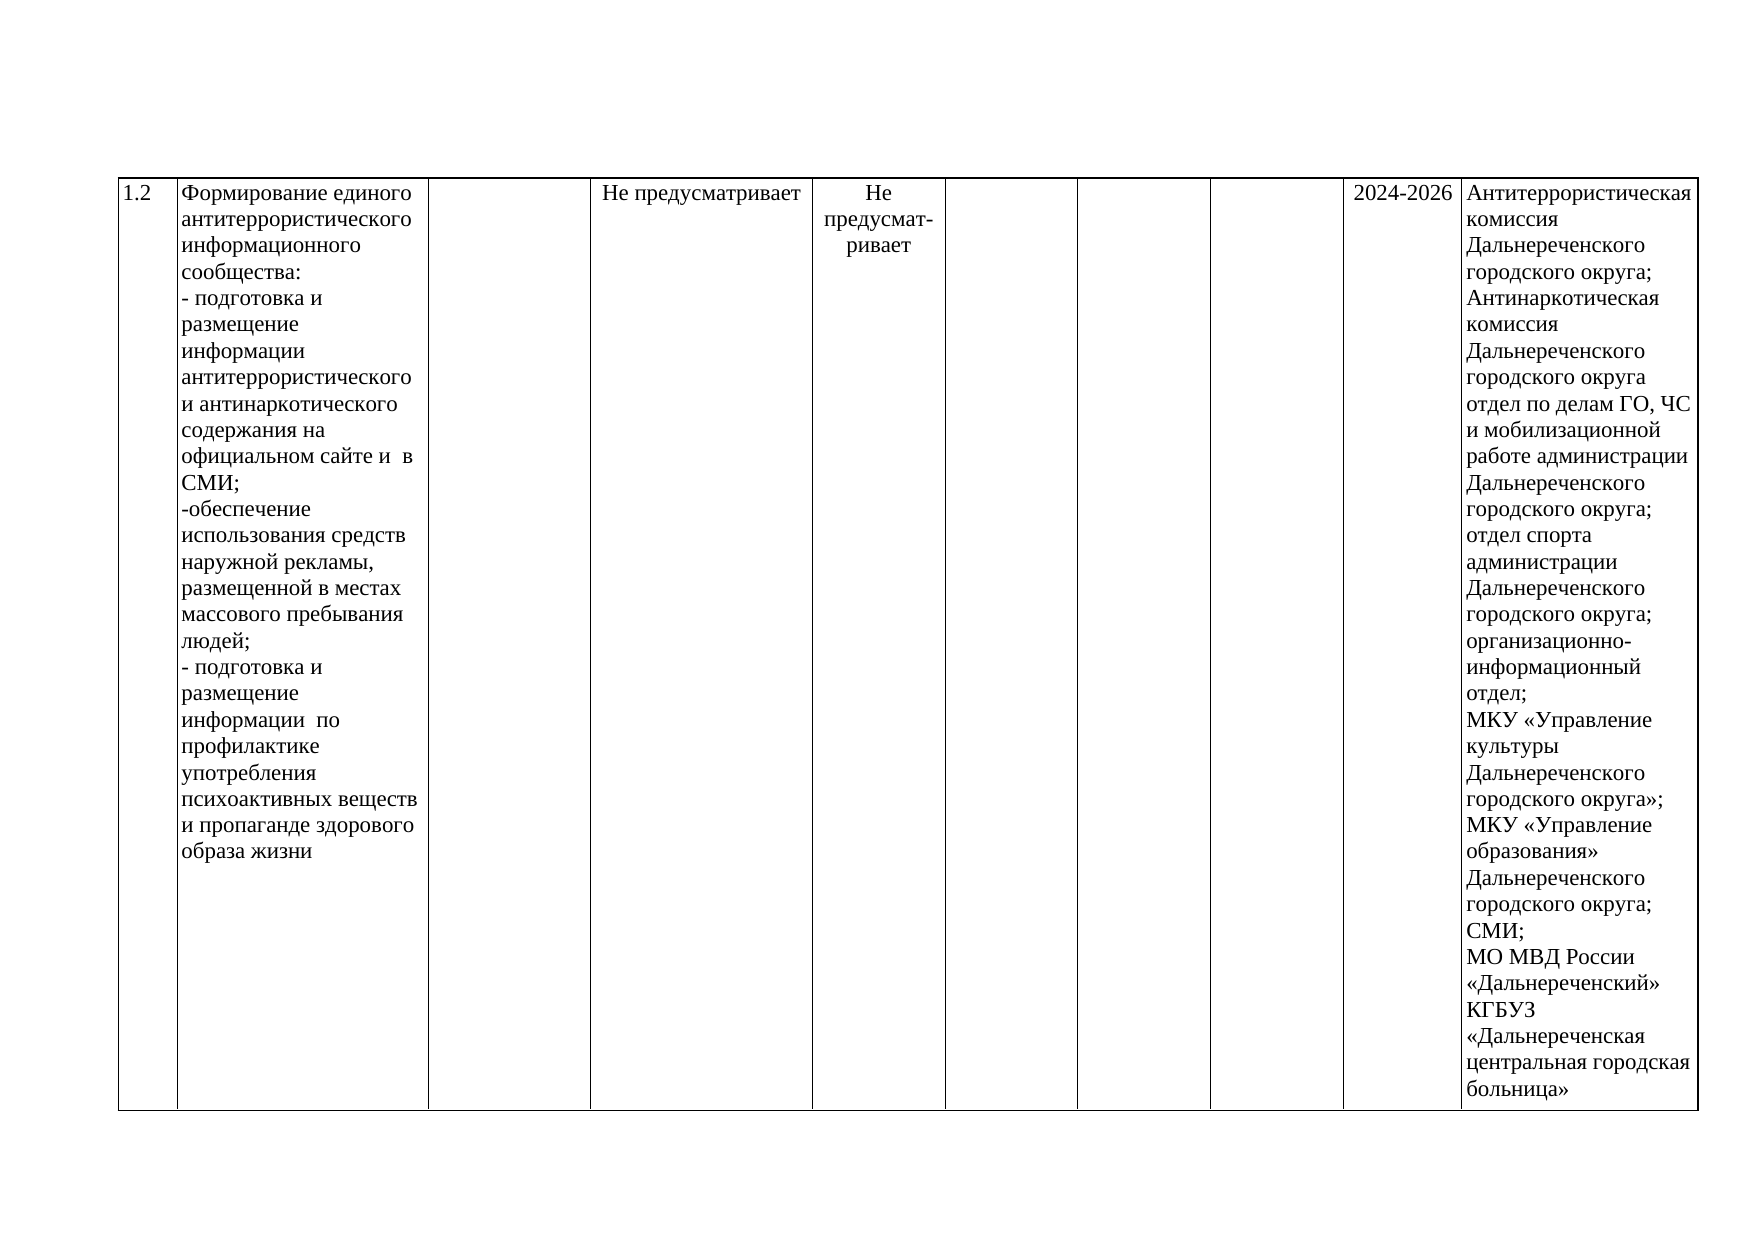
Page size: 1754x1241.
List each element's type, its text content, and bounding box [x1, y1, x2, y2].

table_cell 2024-2026 [1344, 179, 1461, 1109]
table_cell [946, 179, 1077, 1109]
table_cell Антитеррористическая комиссия Дальнереченского городского округа; Антинаркотическая комиссия Дальнереченского городского округа отдел по делам ГО, ЧС и мобилизационной работе администрации Дальнереченского городского округа; отдел спорта администрации Дальнереченского городского округа; организационно-информационный отдел; МКУ «Управление культуры Дальнереченского городского округа»; МКУ «Управление образования» Дальнереченского городского округа; СМИ; МО МВД России «Дальнереченский» КГБУЗ «Дальнереченская центральная городская больница» [1462, 179, 1697, 1109]
table_cell [429, 179, 590, 1109]
table_cell [1078, 179, 1210, 1109]
table_cell Формирование единого антитеррористического информационного сообщества: - подготовка и размещение информации антитеррористического и антинаркотического содержания на официальном сайте и в СМИ; -обеспечение использования средств наружной рекламы, размещенной в местах массового пребывания людей; - подготовка и размещение информации по профилактике употребления психоактивных веществ и пропаганде здорового образа жизни [178, 179, 428, 1109]
table_cell [1211, 179, 1343, 1109]
table_cell Не предусмат-ривает [813, 179, 945, 1109]
table_cell Не предусматривает [591, 179, 812, 1109]
table_cell 1.2 [119, 179, 177, 1109]
